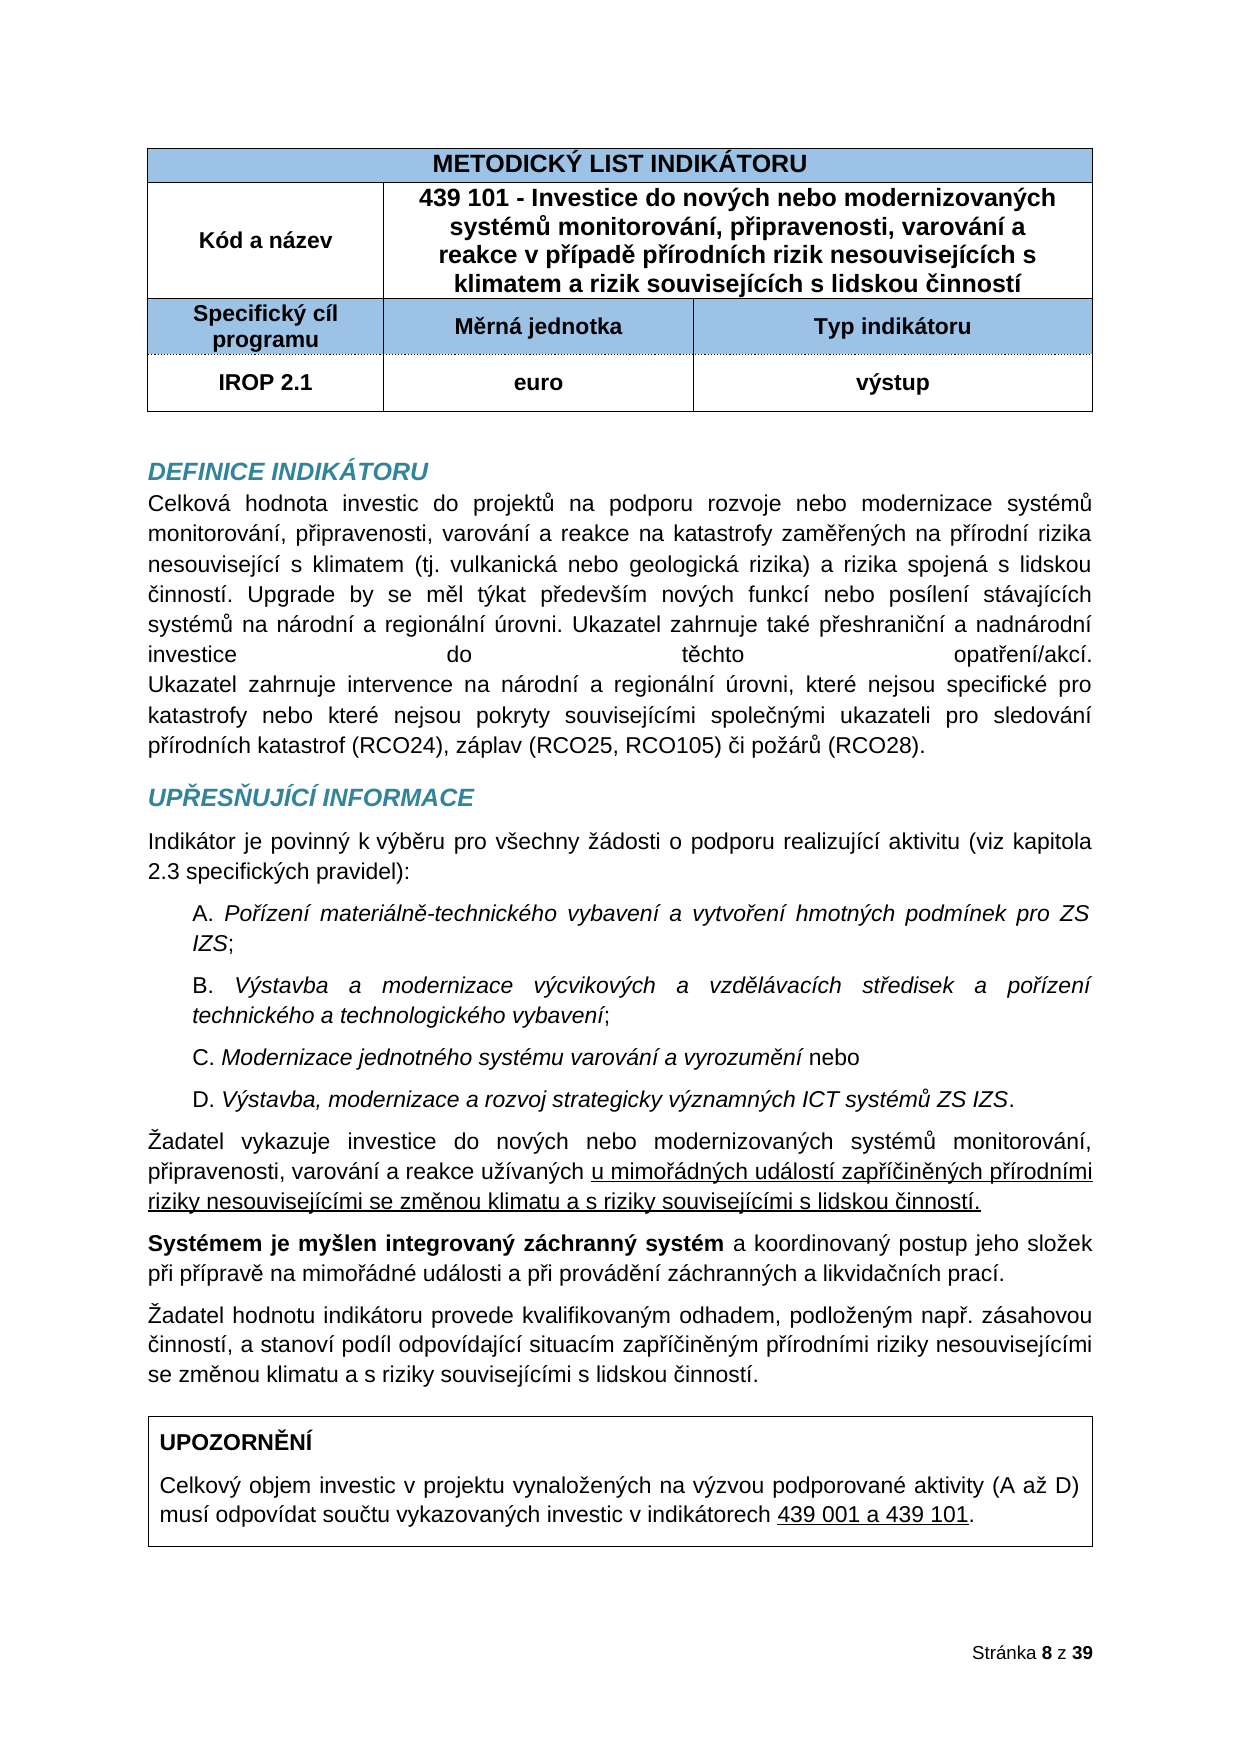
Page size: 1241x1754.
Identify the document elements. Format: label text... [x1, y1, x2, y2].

text Upřesňující informace [148, 783, 1093, 812]
table_cell Typ indikátoru [694, 299, 1092, 354]
text D. Výstavba, modernizace a rozvoj strategicky významných ICT systémů ZS IZS. [192, 1086, 1093, 1112]
text Žadatel vykazuje investice do nových nebo modernizovaných systémů monitorování, připravenosti, varování a reakce užívaných u mimořádných událostí zapříčiněných přírodními riziky nesouvisejícími se změnou klimatu a s riziky souvisejícími s lidskou činností. [148, 1128, 1093, 1214]
text Žadatel hodnotu indikátoru provede kvalifikovaným odhadem, podloženým např. zásahovou činností, a stanoví podíl odpovídající situacím zapříčiněným přírodními riziky nesouvisejícími se změnou klimatu a s riziky souvisejícími s lidskou činností. [148, 1302, 1093, 1387]
text Definice indikátoru [148, 457, 1093, 486]
text Indikátor je povinný k výběru pro všechny žádosti o podporu realizující aktivitu (viz kapitola 2.3 specifických pravidel): [148, 828, 1093, 884]
table_cell Kód a název [148, 183, 383, 298]
text A. Pořízení materiálně-technického vybavení a vytvoření hmotných podmínek pro ZS IZS; [192, 900, 1093, 956]
table_cell euro [384, 354, 693, 411]
text Celková hodnota investic do projektů na podporu rozvoje nebo modernizace systémů monitorování, připravenosti, varování a reakce na katastrofy zaměřených na přírodní rizika nesouvisející s klimatem (tj. vulkanická nebo geologická rizika) a rizika spojená s lidskou činností. Upgrade by se měl týkat především nových funkcí nebo posílení stávajících systémů na národní a regionální úrovni. Ukazatel zahrnuje také přeshraniční a nadnárodní investice do těchto opatření/akcí. Ukazatel zahrnuje intervence na národní a regionální úrovni, které nejsou specifické pro katastrofy nebo které nejsou pokryty souvisejícími společnými ukazateli pro sledování přírodních katastrof (RCO24), záplav (RCO25, RCO105) či požárů (RCO28). [148, 490, 1093, 758]
text Systémem je myšlen integrovaný záchranný systém a koordinovaný postup jeho složek při přípravě na mimořádné události a při provádění záchranných a likvidačních prací. [148, 1230, 1093, 1286]
text B. Výstavba a modernizace výcvikových a vzdělávacích středisek a pořízení technického a technologického vybavení; [192, 972, 1093, 1028]
table_header UPOZORNĚNÍ Celkový objem investic v projektu vynaložených na výzvou podporované aktivity (A až D) musí odpovídat součtu vykazovaných investic v indikátorech 439 001 a 439 101. [149, 1417, 1092, 1546]
table_cell Měrná jednotka [384, 299, 693, 354]
table_cell výstup [694, 354, 1092, 411]
table_cell IROP 2.1 [148, 354, 383, 411]
table_header METODICKÝ LIST INDIKÁTORU [148, 149, 1092, 182]
text C. Modernizace jednotného systému varování a vyrozumění nebo [192, 1044, 1093, 1070]
table_cell Specifický cíl programu [148, 299, 383, 354]
table_cell 439 101 - Investice do nových nebo modernizovaných systémů monitorování, připravenosti, varování a reakce v případě přírodních rizik nesouvisejících s klimatem a rizik souvisejících s lidskou činností [384, 183, 1092, 298]
